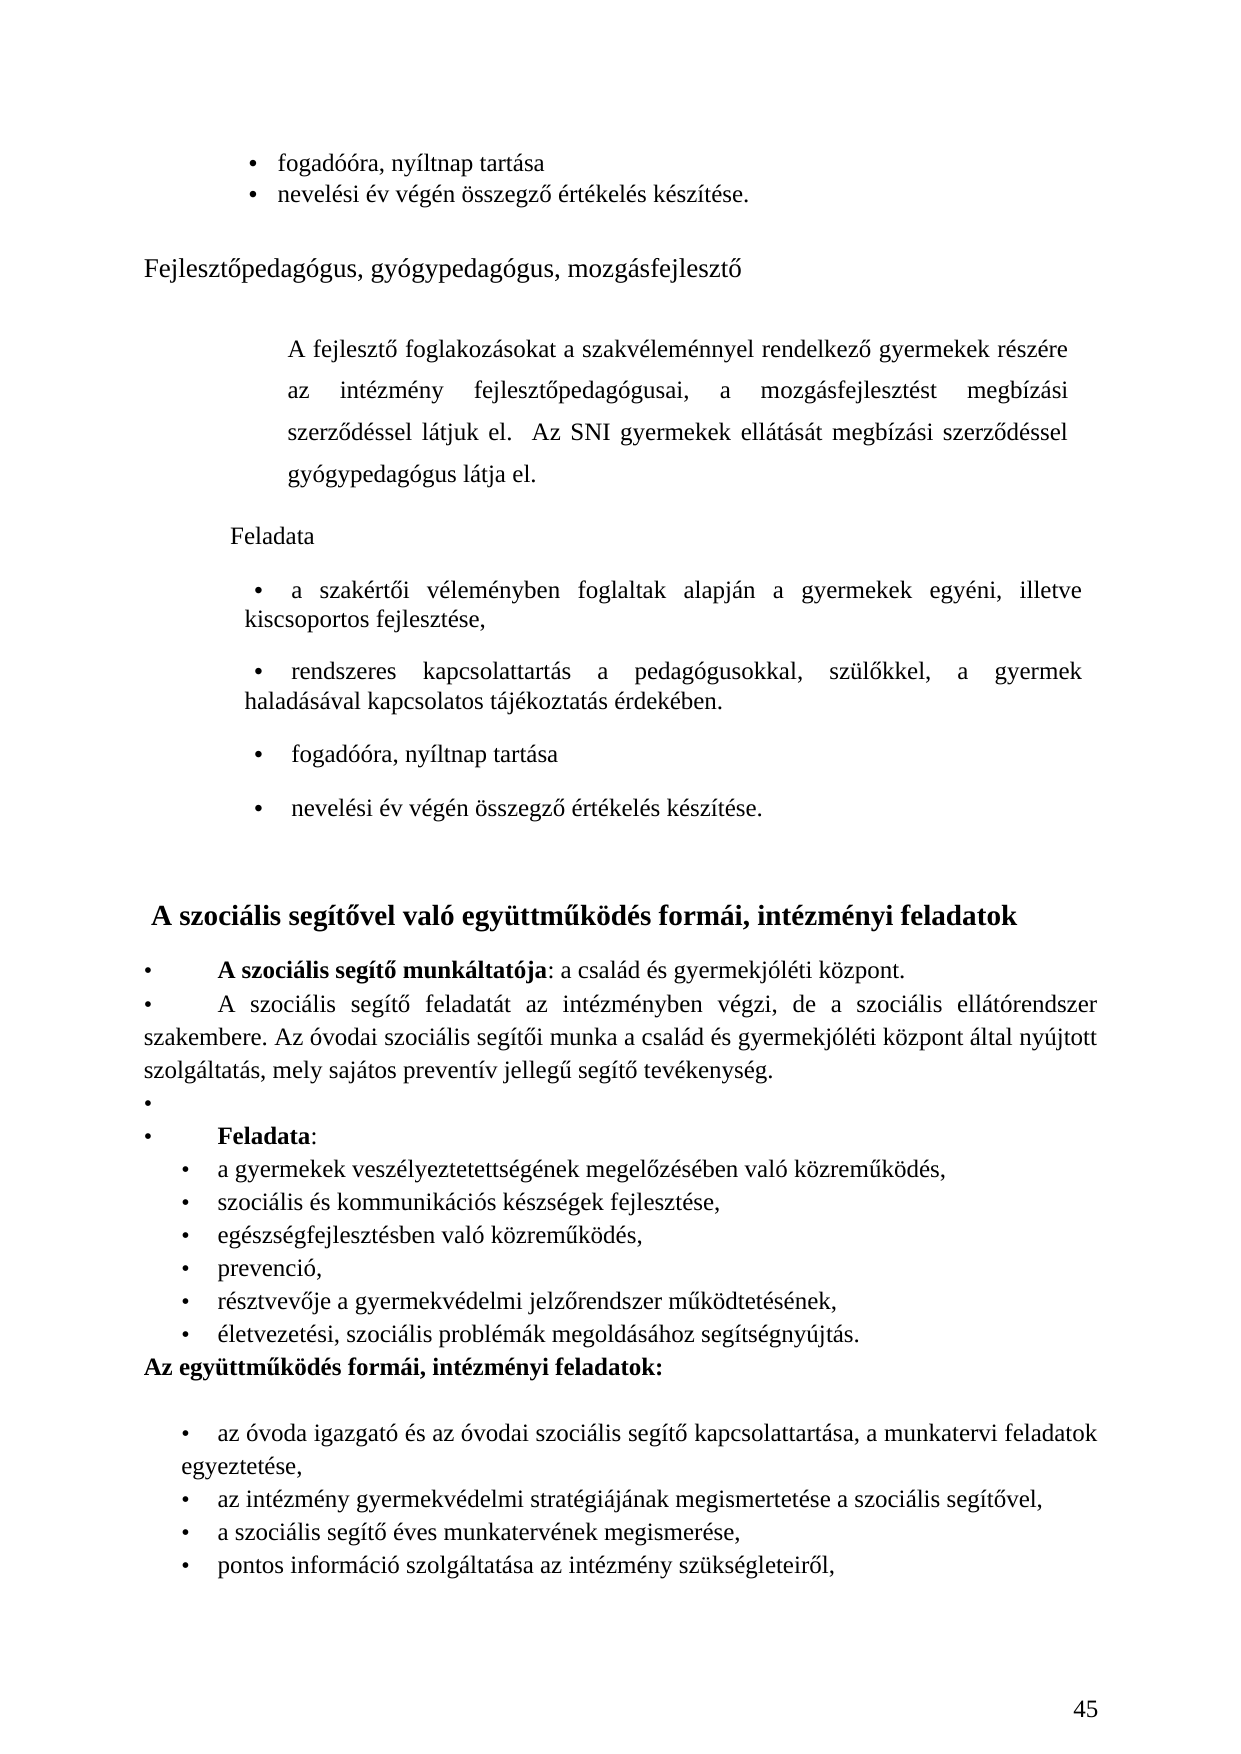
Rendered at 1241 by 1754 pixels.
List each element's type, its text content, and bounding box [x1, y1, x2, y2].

list egészségfejlesztésben való közreműködés, [181, 1220, 1098, 1248]
text A szociális segítővel való együttműködés formái, intézményi feladatok [143, 898, 1083, 932]
list A szociális segítő munkáltatója: a család és gyermekjóléti központ. [143, 956, 1098, 984]
list az intézmény gyermekvédelmi stratégiájának megismertetése a szociális segítővel, [181, 1484, 1098, 1513]
list prevenció, [181, 1253, 1098, 1282]
text A fejlesztő foglakozásokat a szakvéleménnyel rendelkező gyermekek részére az intézmény fejlesztőpedagógusai, a mozgásfejlesztést megbízási szerződéssel látjuk el. Az SNI gyermekek ellátását megbízási szerződéssel gyógypedagógus látja el. [287, 334, 1069, 487]
list Az együttműködés formái, intézményi feladatok: [143, 1352, 1098, 1381]
list fogadóóra, nyíltnap tartása [249, 148, 1074, 176]
list a szociális segítő éves munkatervének megismerése, [181, 1517, 1098, 1546]
list életvezetési, szociális problémák megoldásához segítségnyújtás. [181, 1319, 1098, 1348]
text Feladata [230, 521, 1096, 550]
text Fejlesztőpedagógus, gyógypedagógus, mozgásfejlesztő [143, 252, 1098, 283]
list az óvoda igazgató és az óvodai szociális segítő kapcsolattartása, a munkatervi feladatok egyeztetése, [181, 1418, 1098, 1480]
list nevelési év végén összegző értékelés készítése. [249, 179, 1074, 207]
list nevelési év végén összegző értékelés készítése. [244, 793, 1083, 822]
list szociális és kommunikációs készségek fejlesztése, [181, 1187, 1098, 1216]
list a gyermekek veszélyeztetettségének megelőzésében való közreműködés, [181, 1154, 1098, 1182]
list fogadóóra, nyíltnap tartása [244, 739, 1083, 768]
list Feladata: [143, 1121, 1098, 1149]
list A szociális segítő feladatát az intézményben végzi, de a szociális ellátórendszer szakembere. Az óvodai szociális segítői munka a család és gyermekjóléti központ által nyújtott szolgáltatás, mely sajátos preventív jellegű segítő tevékenység. [143, 989, 1098, 1083]
list résztvevője a gyermekvédelmi jelzőrendszer működtetésének, [181, 1286, 1098, 1314]
list pontos információ szolgáltatása az intézmény szükségleteiről, [181, 1550, 1098, 1579]
list a szakértői véleményben foglaltak alapján a gyermekek egyéni, illetve kiscsoportos fejlesztése, [244, 575, 1083, 633]
list rendszeres kapcsolattartás a pedagógusokkal, szülőkkel, a gyermek haladásával kapcsolatos tájékoztatás érdekében. [244, 656, 1083, 714]
